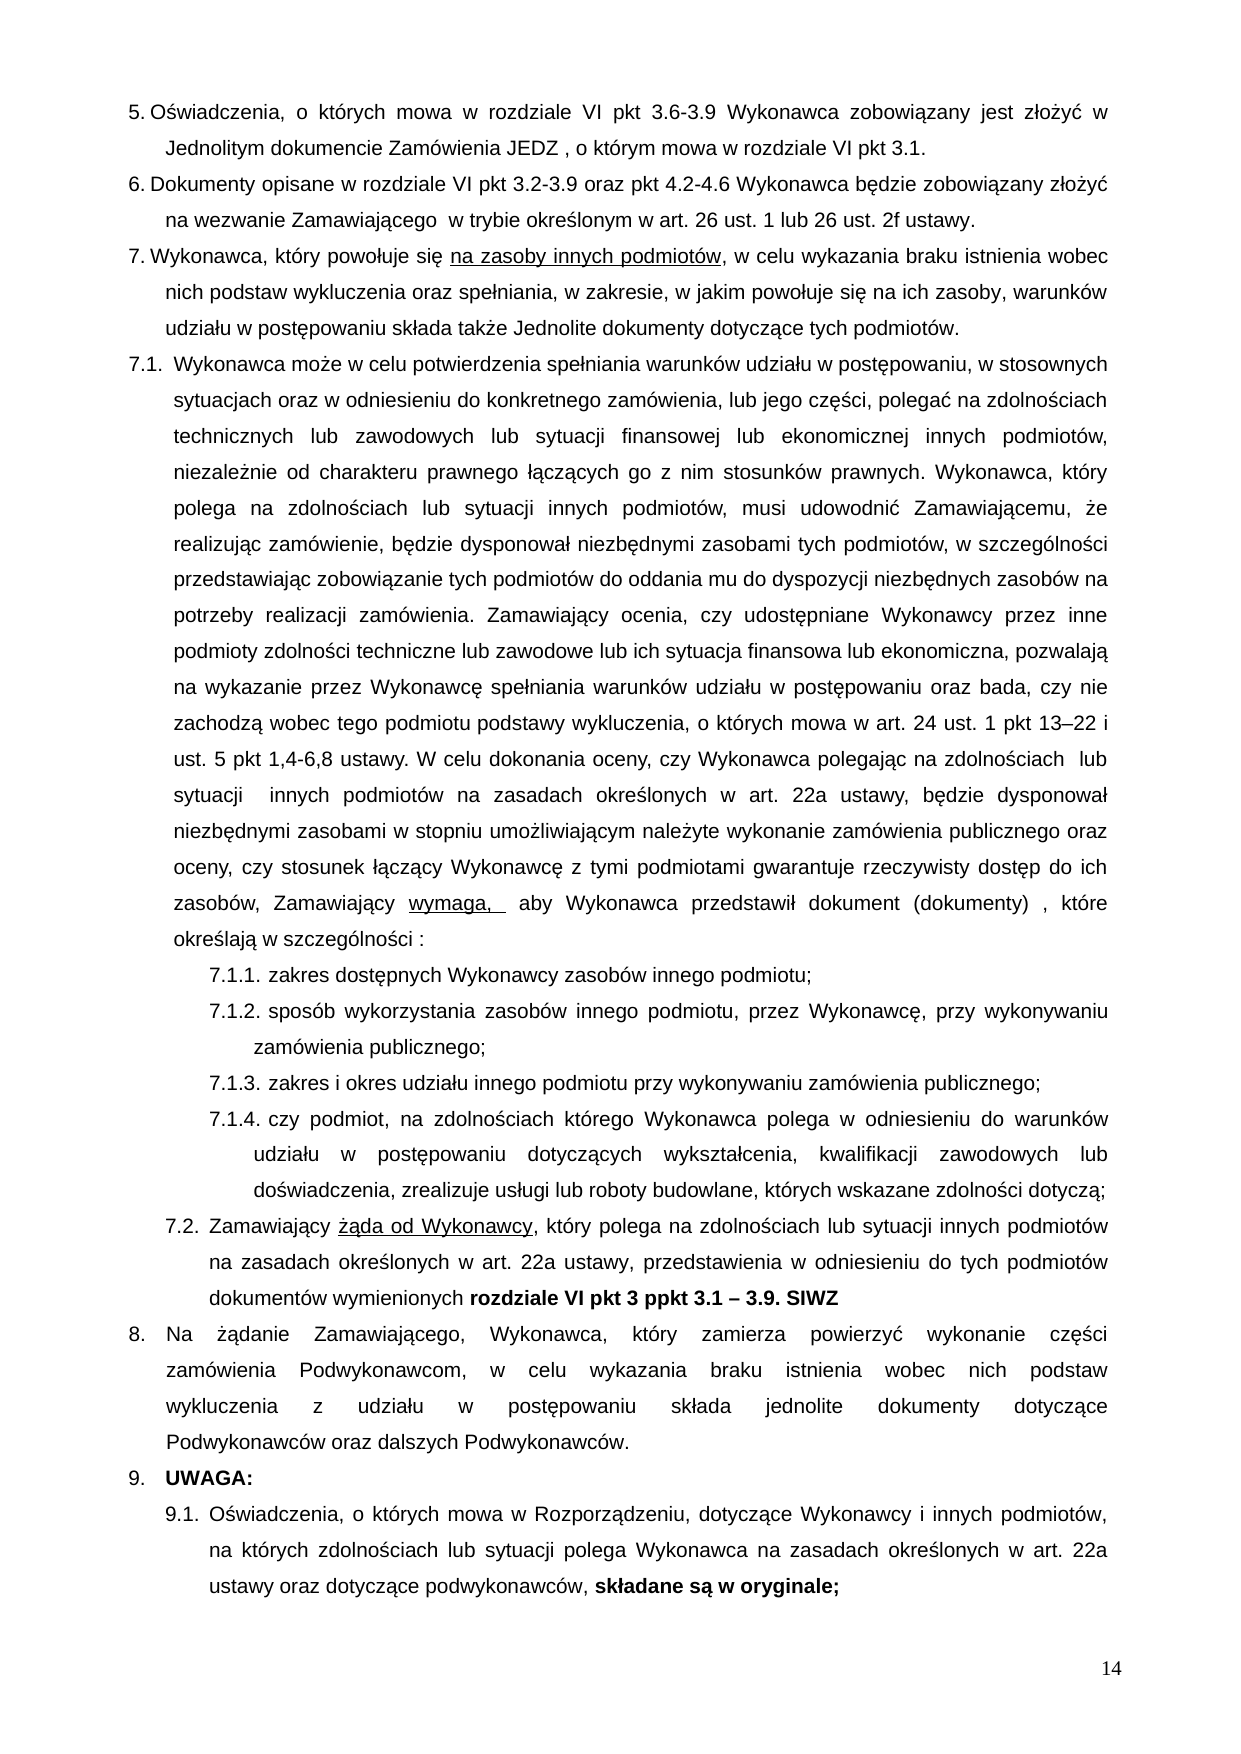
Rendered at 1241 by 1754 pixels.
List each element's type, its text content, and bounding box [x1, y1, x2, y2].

list Wykonawca, który powołuje się na zasoby innych podmiotów, w celu wykazania braku istnienia wobec nich podstaw wykluczenia oraz spełniania, w zakresie, w jakim powołuje się na ich zasoby, warunków udziału w postępowaniu składa także Jednolite dokumenty dotyczące tych podmiotów. [128, 244, 1109, 340]
list Oświadczenia, o których mowa w rozdziale VI pkt 3.6-3.9 Wykonawca zobowiązany jest złożyć w Jednolitym dokumencie Zamówienia JEDZ , o którym mowa w rozdziale VI pkt 3.1. [128, 100, 1109, 160]
list Wykonawca może w celu potwierdzenia spełniania warunków udziału w postępowaniu, w stosownych sytuacjach oraz w odniesieniu do konkretnego zamówienia, lub jego części, polegać na zdolnościach technicznych lub zawodowych lub sytuacji finansowej lub ekonomicznej innych podmiotów, niezależnie od charakteru prawnego łączących go z nim stosunków prawnych. Wykonawca, który polega na zdolnościach lub sytuacji innych podmiotów, musi udowodnić Zamawiającemu, że realizując zamówienie, będzie dysponował niezbędnymi zasobami tych podmiotów, w szczególności przedstawiając zobowiązanie tych podmiotów do oddania mu do dyspozycji niezbędnych zasobów na potrzeby realizacji zamówienia. Zamawiający ocenia, czy udostępniane Wykonawcy przez inne podmioty zdolności techniczne lub zawodowe lub ich sytuacja finansowa lub ekonomiczna, pozwalają na wykazanie przez Wykonawcę spełniania warunków udziału w postępowaniu oraz bada, czy nie zachodzą wobec tego podmiotu podstawy wykluczenia, o których mowa w art. 24 ust. 1 pkt 13–22 i ust. 5 pkt 1,4-6,8 ustawy. W celu dokonania oceny, czy Wykonawca polegając na zdolnościach lub sytuacji innych podmiotów na zasadach określonych w art. 22a ustawy, będzie dysponował niezbędnymi zasobami w stopniu umożliwiającym należyte wykonanie zamówienia publicznego oraz oceny, czy stosunek łączący Wykonawcę z tymi podmiotami gwarantuje rzeczywisty dostęp do ich zasobów, Zamawiający wymaga, aby Wykonawca przedstawił dokument (dokumenty) , które określają w szczególności : [128, 352, 1109, 951]
list Oświadczenia, o których mowa w Rozporządzeniu, dotyczące Wykonawcy i innych podmiotów, na których zdolnościach lub sytuacji polega Wykonawca na zasadach określonych w art. 22a ustawy oraz dotyczące podwykonawców, składane są w oryginale; [165, 1502, 1109, 1597]
list zakres dostępnych Wykonawcy zasobów innego podmiotu; [209, 963, 1109, 987]
list Na żądanie Zamawiającego, Wykonawca, który zamierza powierzyć wykonanie części zamówienia Podwykonawcom, w celu wykazania braku istnienia wobec nich podstaw wykluczenia z udziału w postępowaniu składa jednolite dokumenty dotyczące Podwykonawców oraz dalszych Podwykonawców. [128, 1322, 1109, 1454]
list UWAGA: [128, 1466, 1109, 1490]
list zakres i okres udziału innego podmiotu przy wykonywaniu zamówienia publicznego; [209, 1070, 1109, 1094]
list sposób wykorzystania zasobów innego podmiotu, przez Wykonawcę, przy wykonywaniu zamówienia publicznego; [209, 998, 1109, 1058]
list czy podmiot, na zdolnościach którego Wykonawca polega w odniesieniu do warunków udziału w postępowaniu dotyczących wykształcenia, kwalifikacji zawodowych lub doświadczenia, zrealizuje usługi lub roboty budowlane, których wskazane zdolności dotyczą; [209, 1106, 1109, 1202]
list Dokumenty opisane w rozdziale VI pkt 3.2-3.9 oraz pkt 4.2-4.6 Wykonawca będzie zobowiązany złożyć na wezwanie Zamawiającego w trybie określonym w art. 26 ust. 1 lub 26 ust. 2f ustawy. [128, 172, 1109, 232]
list Zamawiający żąda od Wykonawcy, który polega na zdolnościach lub sytuacji innych podmiotów na zasadach określonych w art. 22a ustawy, przedstawienia w odniesieniu do tych podmiotów dokumentów wymienionych rozdziale VI pkt 3 ppkt 3.1 – 3.9. SIWZ [165, 1214, 1109, 1310]
